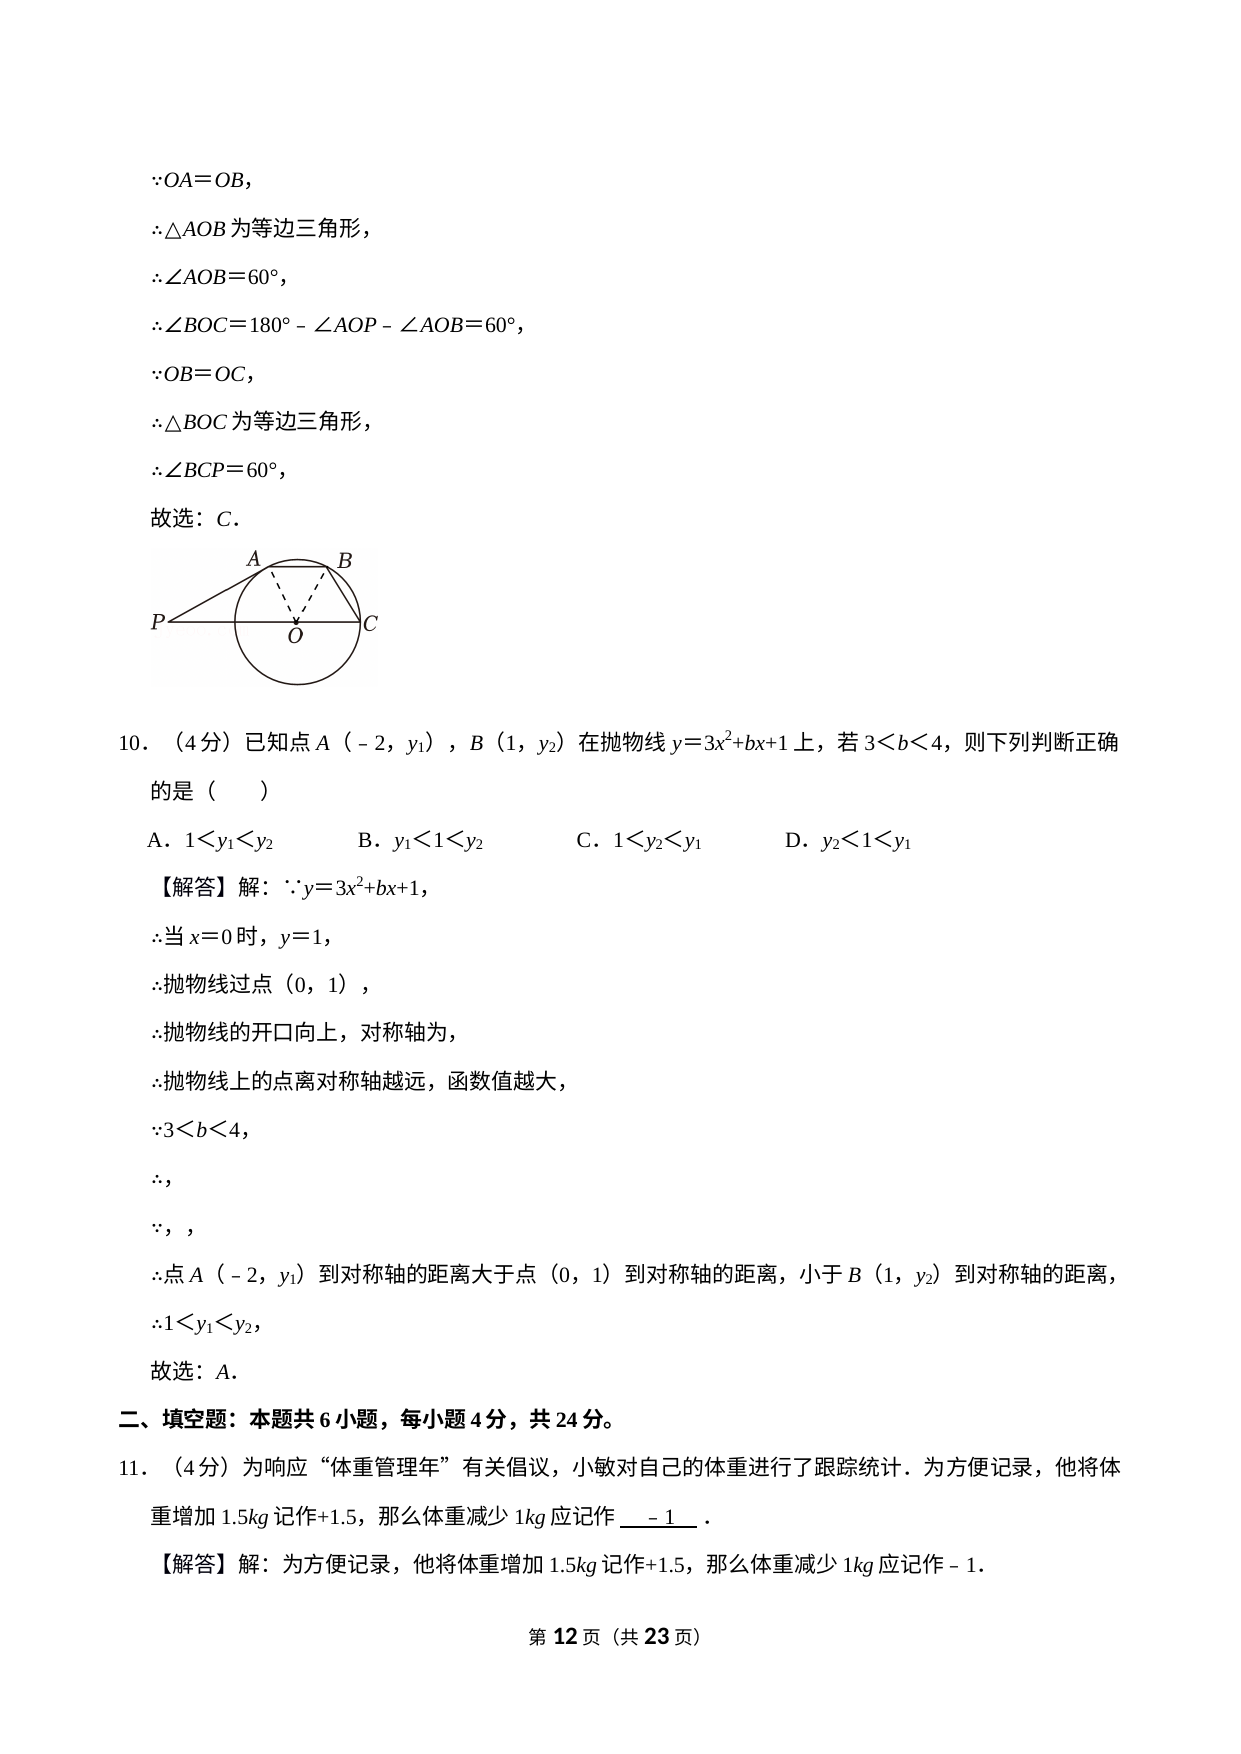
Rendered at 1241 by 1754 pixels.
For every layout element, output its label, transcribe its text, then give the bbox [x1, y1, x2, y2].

text ∵OA＝OB， [151, 162, 1122, 194]
text ∴抛物线的开口向上，对称轴为， [151, 1015, 1122, 1047]
text ∴当x＝0时，y＝1， [151, 918, 1122, 951]
text 故选：C． [151, 500, 1122, 533]
text A．1＜y1＜y2 B．y1＜1＜y2 C．1＜y2＜y1 D．y2＜1＜y1 [118, 822, 1122, 854]
text 【解答】解：∵y＝3x2+bx+1， [151, 870, 1122, 902]
text ∴∠AOB＝60°， [151, 259, 1122, 291]
text ∴△AOB为等边三角形， [151, 210, 1122, 243]
text ∴抛物线过点（0，1）， [151, 967, 1122, 999]
text ∴∠BOC＝180°﹣∠AOP﹣∠AOB＝60°， [151, 307, 1122, 339]
text ∴， [151, 1160, 1122, 1192]
text 二、填空题：本题共6小题，每小题4分，共24分。 [118, 1402, 1122, 1434]
text ∵3＜b＜4， [151, 1112, 1122, 1144]
text ∵OB＝OC， [151, 355, 1122, 388]
text ∴点A（﹣2，y1）到对称轴的距离大于点（0，1）到对称轴的距离，小于B（1，y2）到对称轴的距离， [151, 1257, 1122, 1289]
text ∴1＜y1＜y2， [151, 1305, 1122, 1337]
text 【解答】解：为方便记录，他将体重增加1.5kg记作+1.5，那么体重减少1kg应记作﹣1． [151, 1547, 1122, 1579]
text 11．（4分）为响应“体重管理年”有关倡议，小敏对自己的体重进行了跟踪统计．为方便记录，他将体重增加1.5kg记作+1.5，那么体重减少1kg应记作 ﹣1 ． [118, 1450, 1122, 1531]
text ∵，， [151, 1208, 1122, 1241]
text ∴∠BCP＝60°， [151, 452, 1122, 484]
text 10．（4分）已知点A（﹣2，y1），B（1，y2）在抛物线y＝3x2+bx+1上，若3＜b＜4，则下列判断正确的是（ ） [118, 724, 1122, 806]
text 故选：A． [151, 1353, 1122, 1386]
text ∴△BOC为等边三角形， [151, 404, 1122, 436]
text ∴抛物线上的点离对称轴越远，函数值越大， [151, 1063, 1122, 1096]
